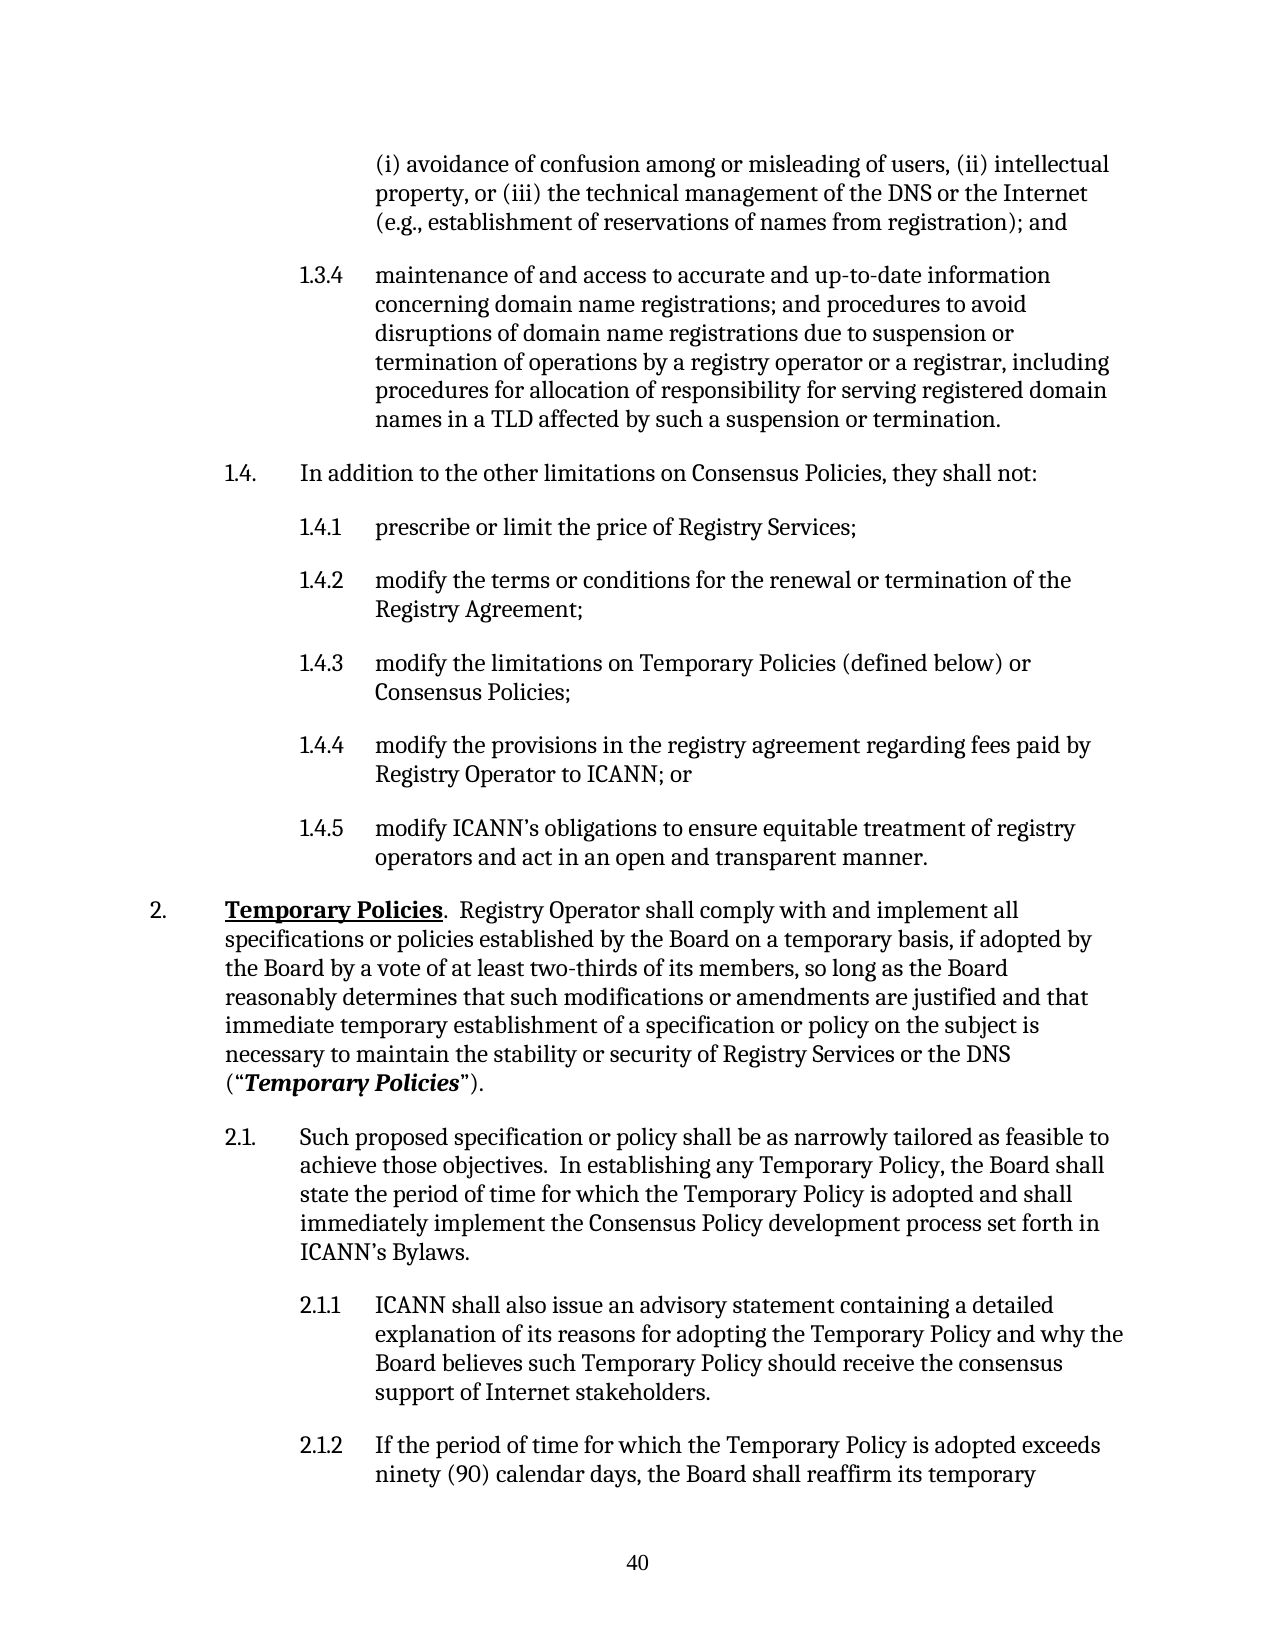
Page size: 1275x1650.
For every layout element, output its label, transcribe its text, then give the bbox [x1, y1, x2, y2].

text maintenance of and access to accurate and up-to-date information concerning domain name registrations; and procedures to avoid disruptions of domain name registrations due to suspension or termination of operations by a registry operator or a registrar, including procedures for allocation of responsibility for serving registered domain names in a TLD affected by such a suspension or termination. [300, 261, 1125, 434]
text modify the terms or conditions for the renewal or termination of the Registry Agreement; [300, 566, 1125, 624]
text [300, 150, 1125, 236]
text ICANN shall also issue an advisory statement containing a detailed explanation of its reasons for adopting the Temporary Policy and why the Board believes such Temporary Policy should receive the consensus support of Internet stakeholders. [300, 1291, 1125, 1406]
text modify the limitations on Temporary Policies (defined below) or Consensus Policies; [300, 649, 1125, 706]
text prescribe or limit the price of Registry Services; [300, 512, 1125, 541]
text modify ICANN’s obligations to ensure equitable treatment of registry operators and act in an open and transparent manner. [300, 814, 1125, 871]
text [300, 1431, 1125, 1489]
text Temporary Policies. Registry Operator shall comply with and implement all specifications or policies established by the Board on a temporary basis, if adopted by the Board by a vote of at least two-thirds of its members, so long as the Board reasonably determines that such modifications or amendments are justified and that immediate temporary establishment of a specification or policy on the subject is necessary to maintain the stability or security of Registry Services or the DNS (“Temporary Policies”). [150, 896, 1125, 1097]
text Such proposed specification or policy shall be as narrowly tailored as feasible to achieve those objectives. In establishing any Temporary Policy, the Board shall state the period of time for which the Temporary Policy is adopted and shall immediately implement the Consensus Policy development process set forth in ICANN’s Bylaws. [225, 1122, 1125, 1266]
text modify the provisions in the registry agreement regarding fees paid by Registry Operator to ICANN; or [300, 731, 1125, 789]
text In addition to the other limitations on Consensus Policies, they shall not: [225, 459, 1125, 487]
